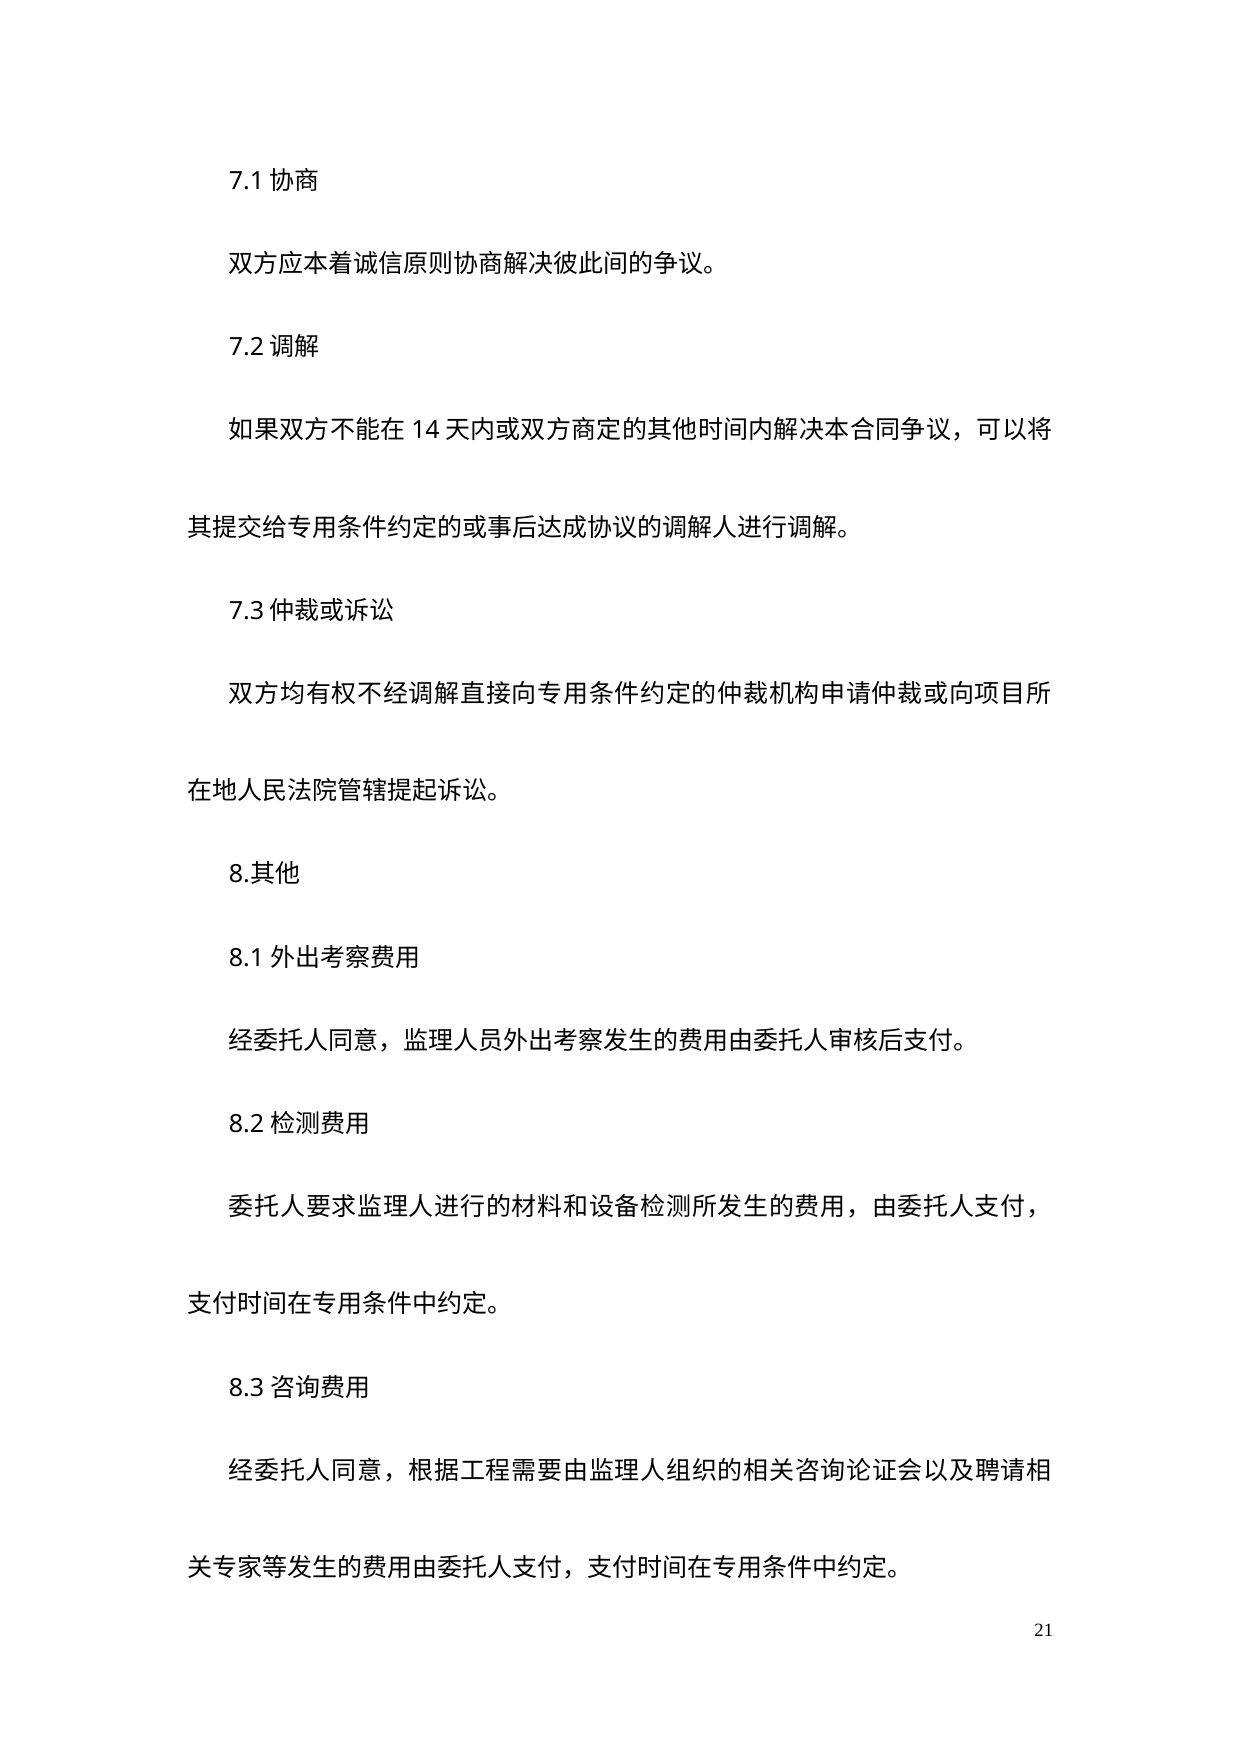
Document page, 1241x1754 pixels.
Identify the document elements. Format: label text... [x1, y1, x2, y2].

text 7.1协商 [187, 146, 1053, 211]
text 双方均有权不经调解直接向专用条件约定的仲裁机构申请仲裁或向项目所在地人民法院管辖提起诉讼。 [187, 659, 1053, 821]
text 8.2 检测费用 [187, 1089, 1053, 1154]
text 7.2调解 [187, 312, 1053, 377]
text 双方应本着诚信原则协商解决彼此间的争议。 [187, 229, 1053, 294]
text 如果双方不能在14天内或双方商定的其他时间内解决本合同争议，可以将其提交给专用条件约定的或事后达成协议的调解人进行调解。 [187, 395, 1053, 558]
text 经委托人同意，监理人员外出考察发生的费用由委托人审核后支付。 [187, 1006, 1053, 1071]
text 8.3 咨询费用 [187, 1353, 1053, 1418]
text 7.3仲裁或诉讼 [187, 576, 1053, 641]
text 8.1 外出考察费用 [187, 923, 1053, 988]
text 经委托人同意，根据工程需要由监理人组织的相关咨询论证会以及聘请相关专家等发生的费用由委托人支付，支付时间在专用条件中约定。 [187, 1436, 1053, 1598]
text 委托人要求监理人进行的材料和设备检测所发生的费用，由委托人支付，支付时间在专用条件中约定。 [187, 1172, 1053, 1334]
text 8.其他 [187, 839, 1053, 904]
